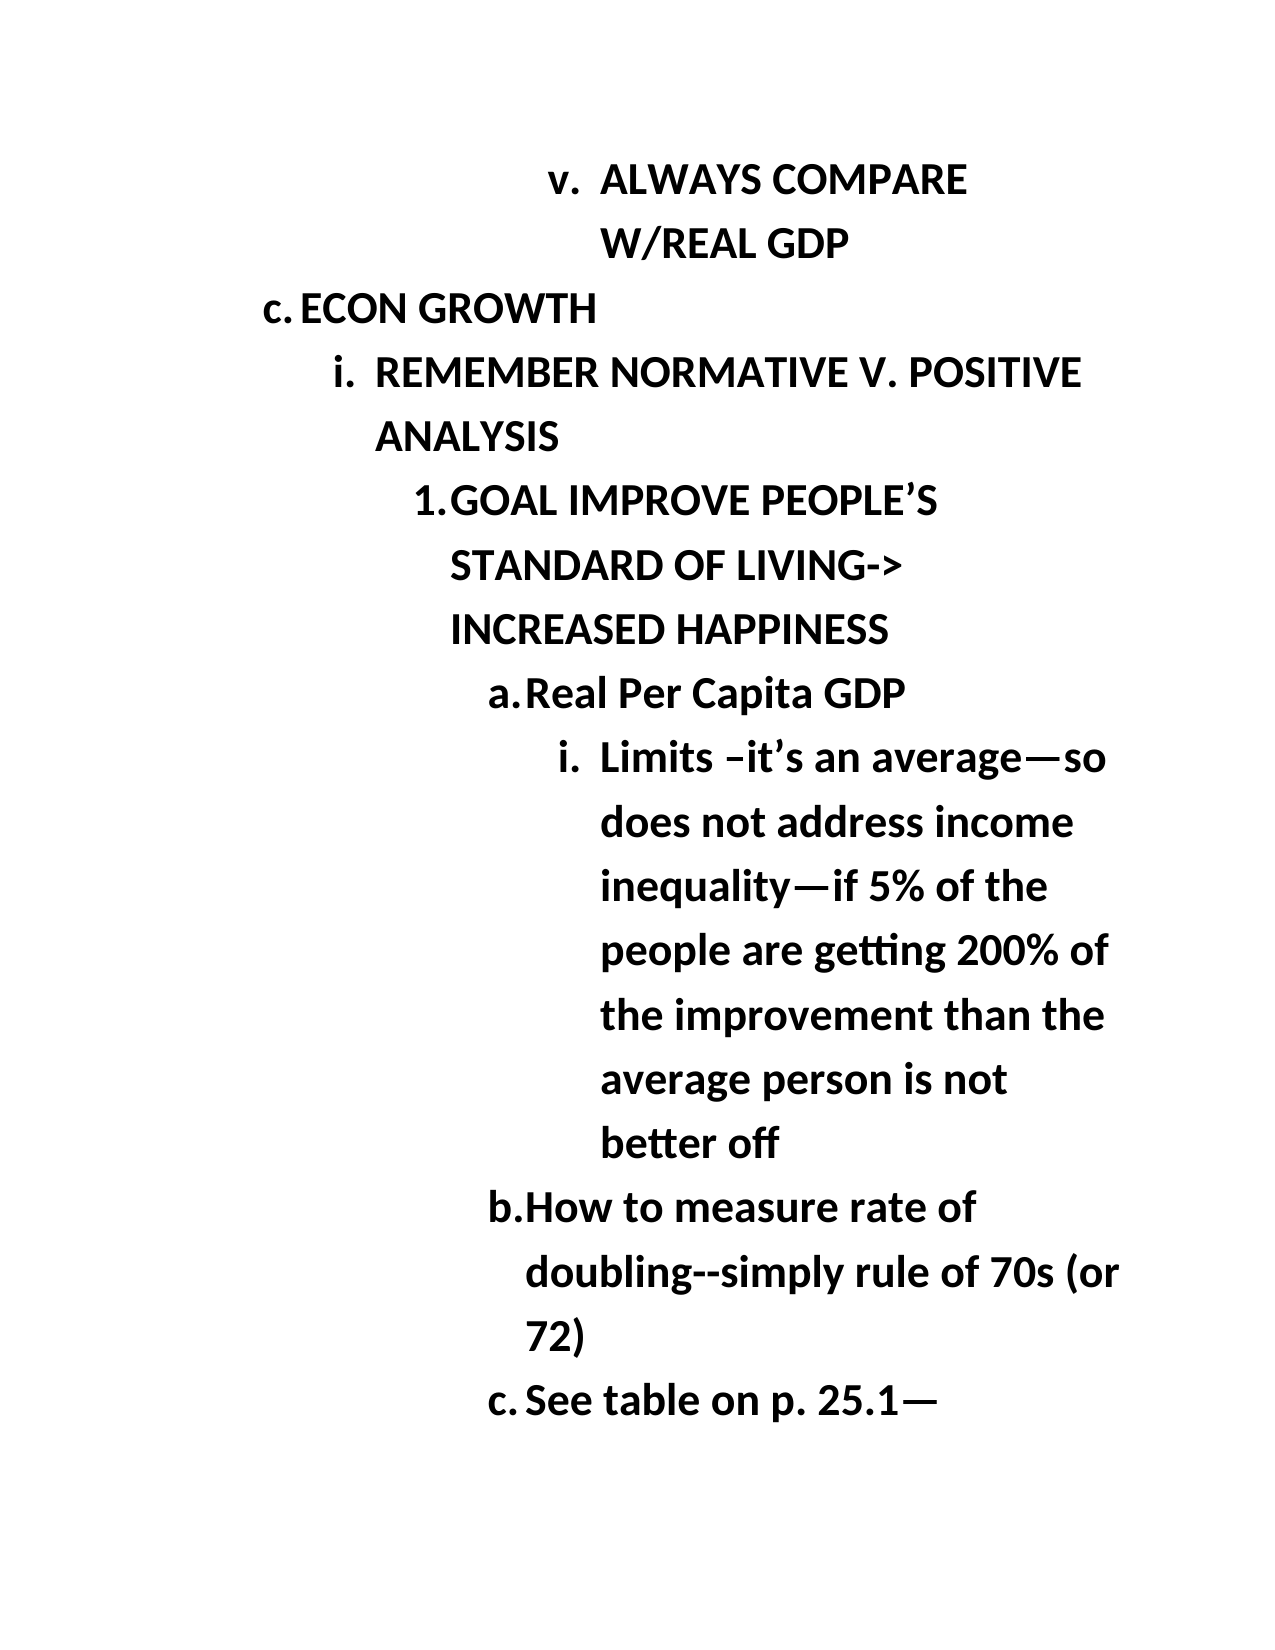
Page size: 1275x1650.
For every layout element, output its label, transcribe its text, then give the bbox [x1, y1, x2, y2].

list How to measure rate of doubling--simply rule of 70s (or 72) [487, 1178, 1125, 1363]
list ECON GROWTH [262, 278, 1125, 334]
list See table on p. 25.1— [487, 1371, 1125, 1427]
list ALWAYS COMPARE W/REAL GDP [581, 150, 1125, 270]
list GOAL IMPROVE PEOPLE’S STANDARD OF LIVING-> INCREASED HAPPINESS [412, 471, 1125, 656]
list REMEMBER NORMATIVE V. POSITIVE ANALYSIS [356, 343, 1125, 463]
list Real Per Capita GDP [487, 664, 1125, 720]
list Limits –it’s an average—so does not address income inequality—if 5% of the people are getting 200% of the improvement than the average person is not better off [581, 728, 1125, 1170]
